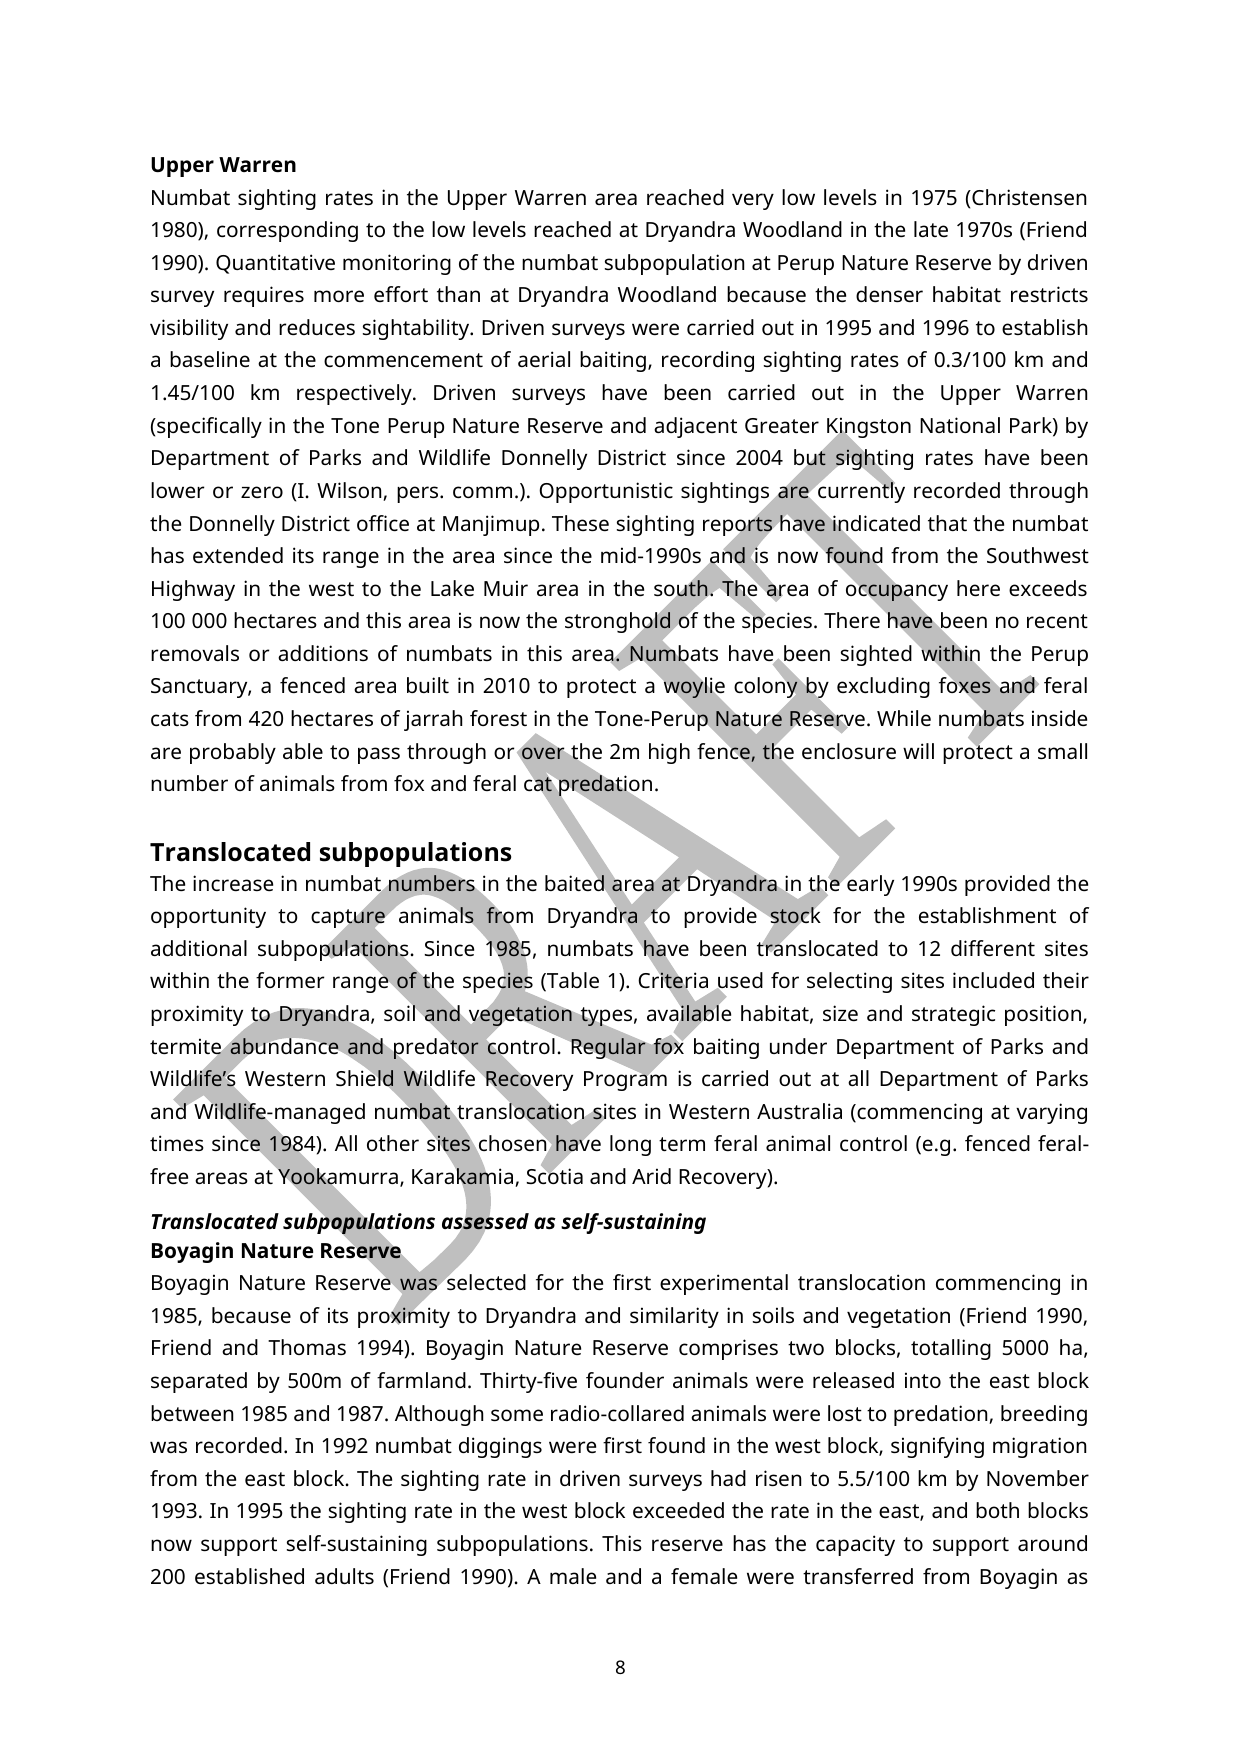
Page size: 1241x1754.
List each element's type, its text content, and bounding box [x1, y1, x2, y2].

text Numbat sighting rates in the Upper Warren area reached very low levels in 1975 (Christensen 1980), corresponding to the low levels reached at Dryandra Woodland in the late 1970s (Friend 1990). Quantitative monitoring of the numbat subpopulation at Perup Nature Reserve by driven survey requires more effort than at Dryandra Woodland because the denser habitat restricts visibility and reduces sightability. Driven surveys were carried out in 1995 and 1996 to establish a baseline at the commencement of aerial baiting, recording sighting rates of 0.3/100 km and 1.45/100 km respectively. Driven surveys have been carried out in the Upper Warren (specifically in the Tone Perup Nature Reserve and adjacent Greater Kingston National Park) by Department of Parks and Wildlife Donnelly District since 2004 but sighting rates have been lower or zero (I. Wilson, pers. comm.). Opportunistic sightings are currently recorded through the Donnelly District office at Manjimup. These sighting reports have indicated that the numbat has extended its range in the area since the mid-1990s and is now found from the Southwest Highway in the west to the Lake Muir area in the south. The area of occupancy here exceeds 100 000 hectares and this area is now the stronghold of the species. There have been no recent removals or additions of numbats in this area. Numbats have been sighted within the Perup Sanctuary, a fenced area built in 2010 to protect a woylie colony by excluding foxes and feral cats from 420 hectares of jarrah forest in the Tone-Perup Nature Reserve. While numbats inside are probably able to pass through or over the 2m high fence, the enclosure will protect a small number of animals from fox and feral cat predation. [150, 183, 1090, 798]
text Boyagin Nature Reserve [150, 1236, 1090, 1264]
text The increase in numbat numbers in the baited area at Dryandra in the early 1990s provided the opportunity to capture animals from Dryandra to provide stock for the establishment of additional subpopulations. Since 1985, numbats have been translocated to 12 different sites within the former range of the species (Table 1). Criteria used for selecting sites included their proximity to Dryandra, soil and vegetation types, available habitat, size and strategic position, termite abundance and predator control. Regular fox baiting under Department of Parks and Wildlife’s Western Shield Wildlife Recovery Program is carried out at all Department of Parks and Wildlife-managed numbat translocation sites in Western Australia (commencing at varying times since 1984). All other sites chosen have long term feral animal control (e.g. fenced feral-free areas at Yookamurra, Karakamia, Scotia and Arid Recovery). [150, 869, 1090, 1191]
text Upper Warren [150, 150, 1090, 178]
text Translocated subpopulations [150, 835, 1090, 869]
text Translocated subpopulations assessed as self-sustaining [150, 1207, 1090, 1236]
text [150, 1268, 1090, 1590]
